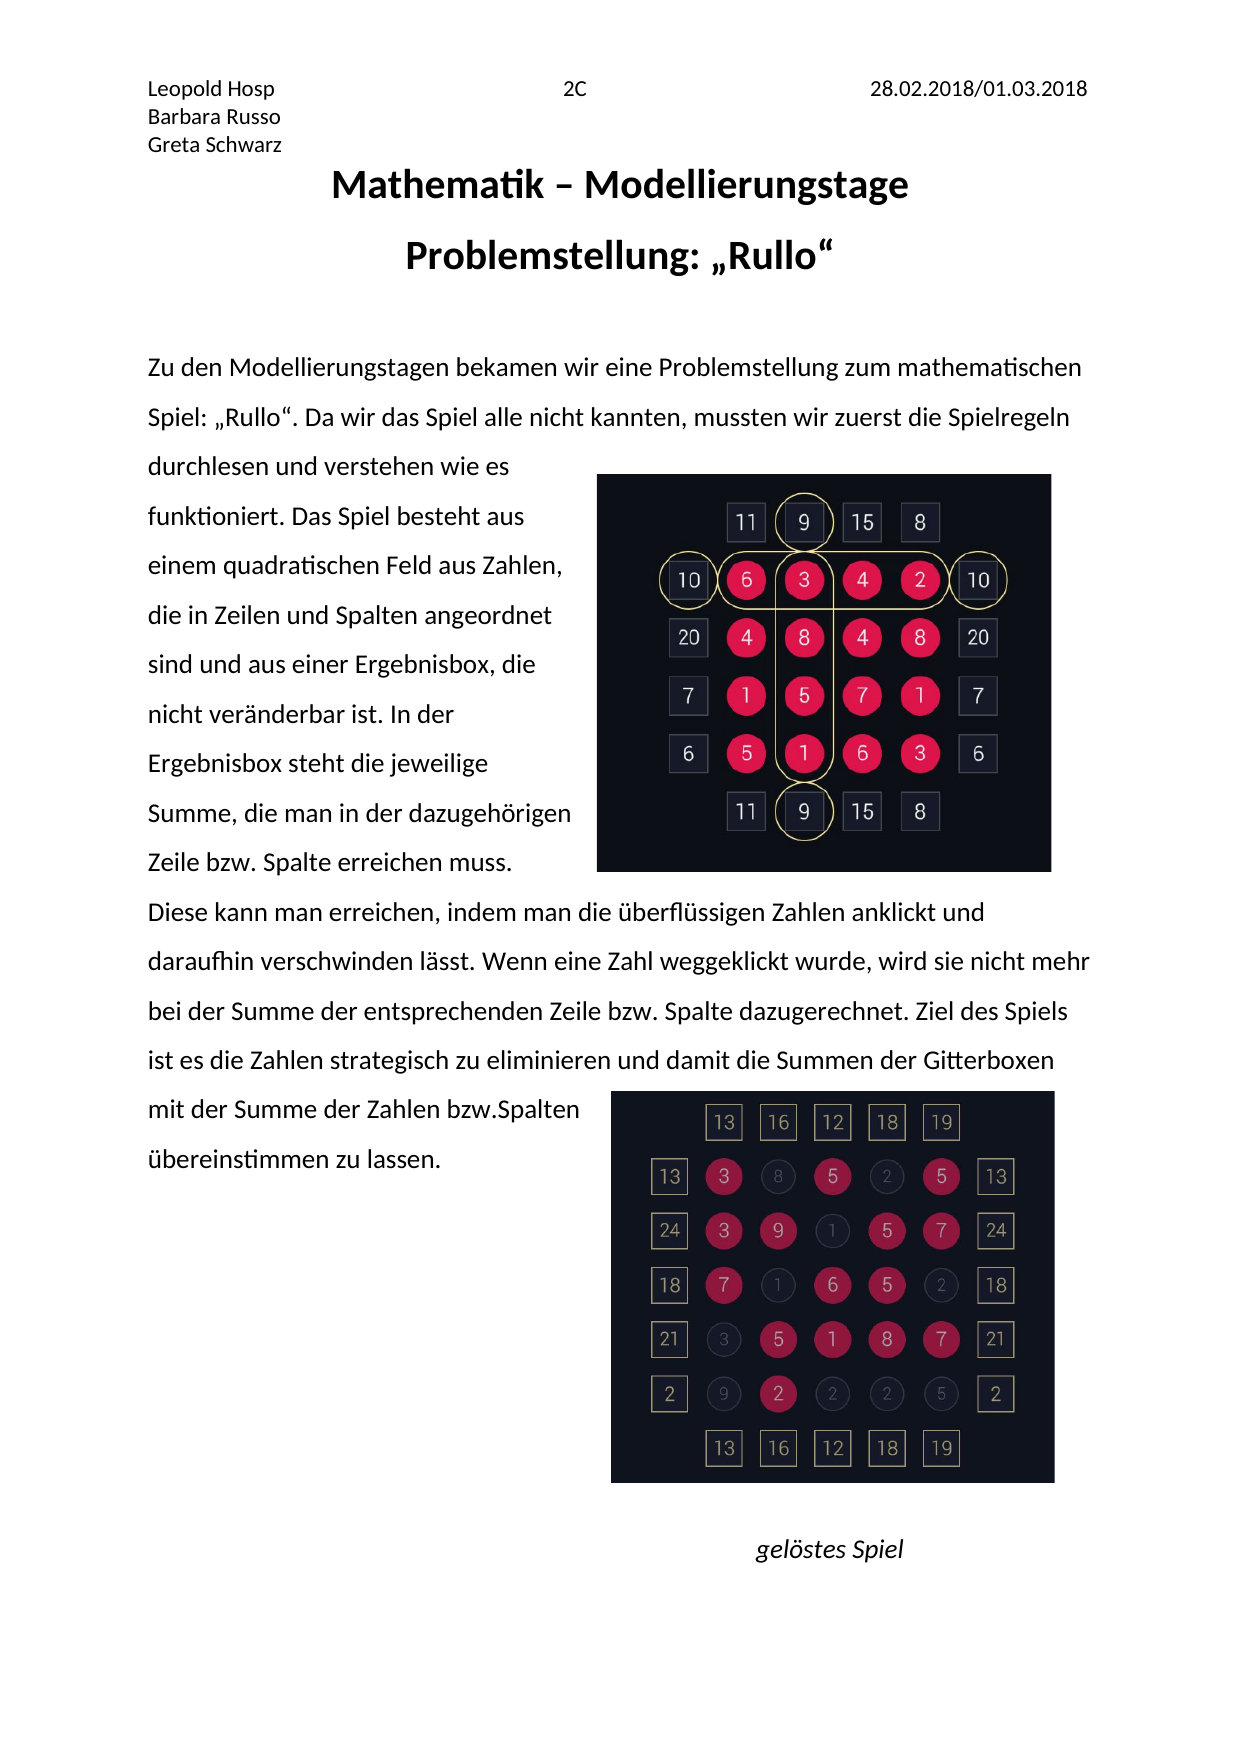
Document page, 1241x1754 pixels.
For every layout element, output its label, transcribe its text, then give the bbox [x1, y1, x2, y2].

text Mathematik – Modellierungstage [148, 158, 1093, 209]
text gelöstes Spiel [738, 1341, 1093, 1565]
picture [611, 1091, 1055, 1483]
text Problemstellung: „Rullo“ [148, 229, 1093, 280]
text Zu den Modellierungstagen bekamen wir eine Problemstellung zum mathematischen Spiel: „Rullo“. Da wir das Spiel alle nicht kannten, mussten wir zuerst die Spielregeln durchlesen und verstehen wie es funktioniert. Das Spiel besteht aus einem quadratischen Feld aus Zahlen, die in Zeilen und Spalten angeordnet sind und aus einer Ergebnisbox, die nicht veränderbar ist. In der Ergebnisbox steht die jeweilige Summe, die man in der dazugehörigen Zeile bzw. Spalte erreichen muss. Diese kann man erreichen, indem man die überflüssigen Zahlen anklickt und daraufhin verschwinden lässt. Wenn eine Zahl weggeklickt wurde, wird sie nicht mehr bei der Summe der entsprechenden Zeile bzw. Spalte dazugerechnet. Ziel des Spiels ist es die Zahlen strategisch zu eliminieren und damit die Summen der Gitterboxen mit der Summe der Zahlen bzw.Spalten übereinstimmen zu lassen. [148, 351, 1093, 1175]
picture [596, 474, 1052, 872]
